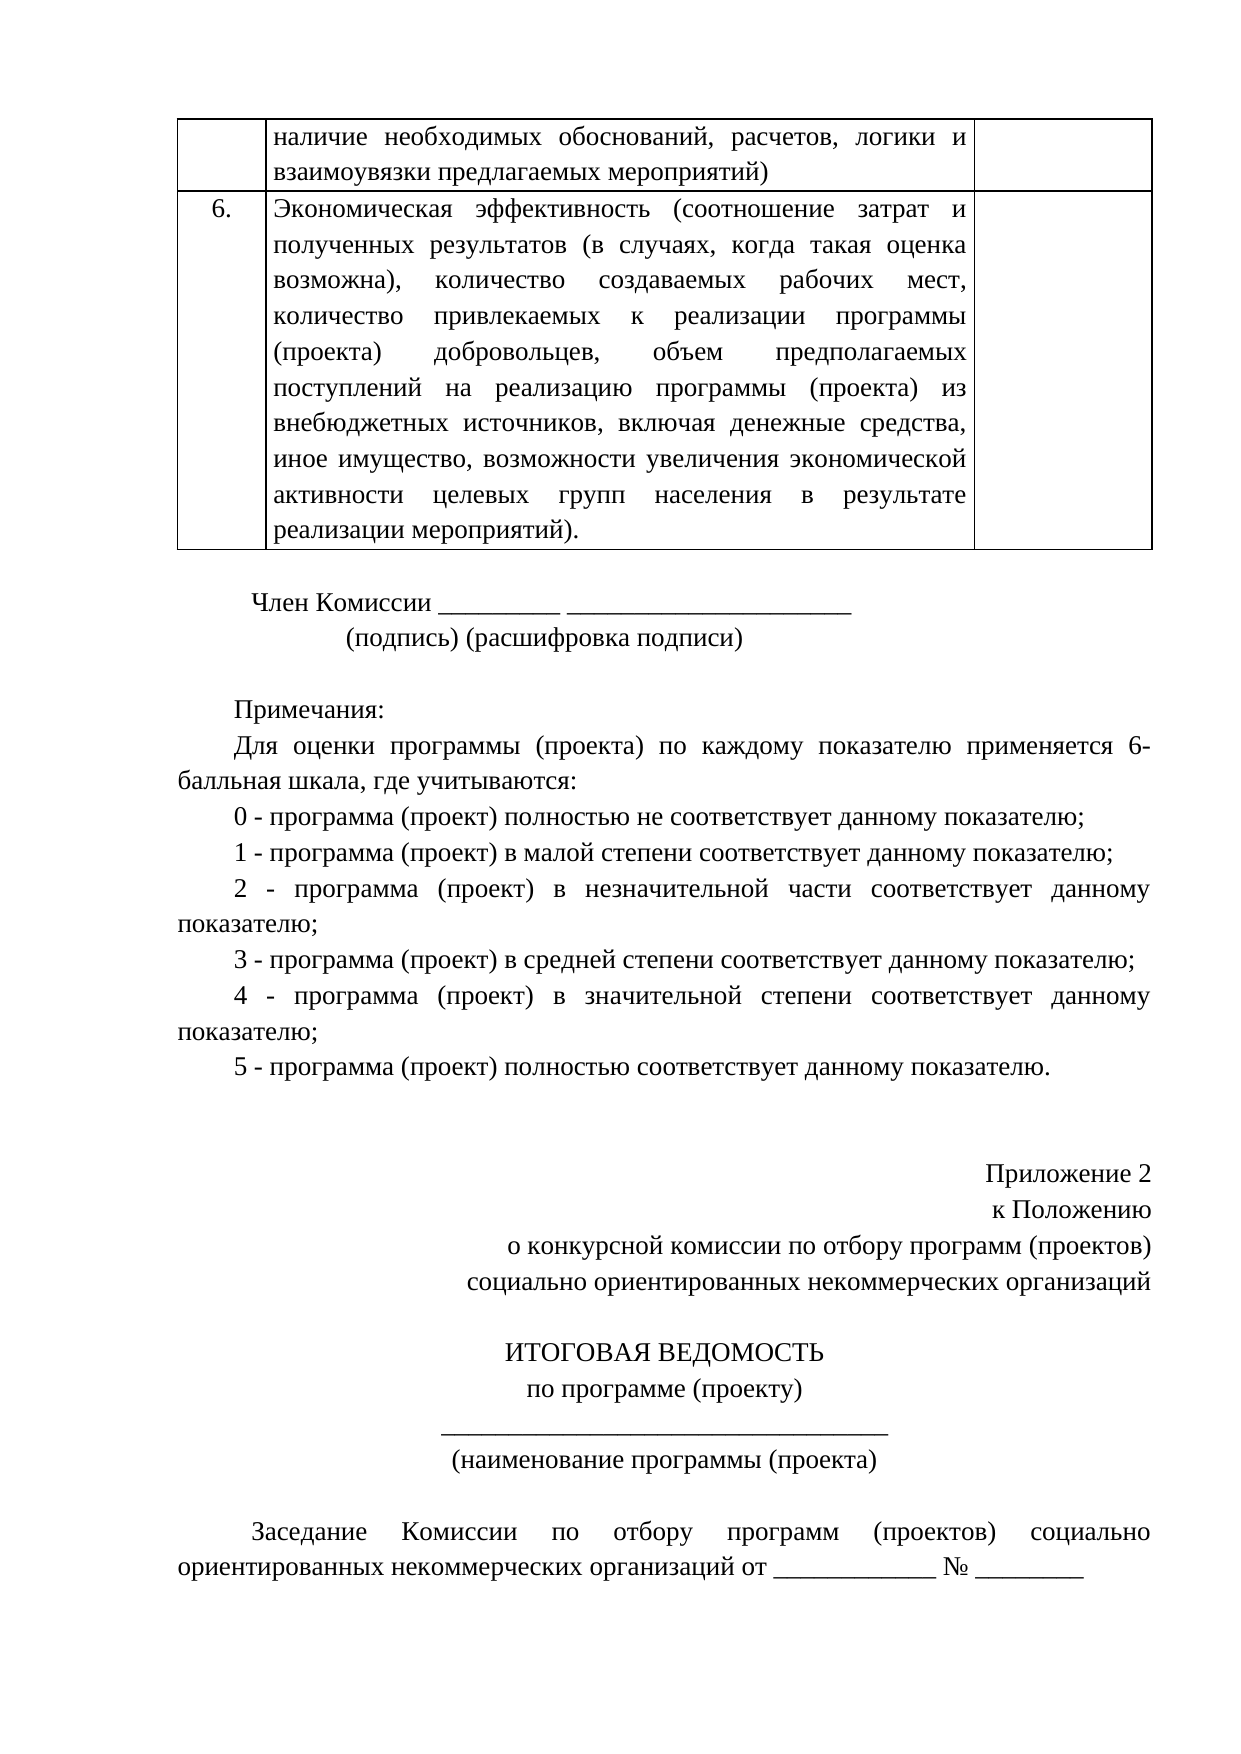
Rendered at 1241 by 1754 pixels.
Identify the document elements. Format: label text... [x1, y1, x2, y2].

text (подпись) (расшифровка подписи) [177, 622, 1152, 653]
table_cell [975, 192, 1151, 548]
text ИТОГОВАЯ ВЕДОМОСТЬ [177, 1336, 1152, 1367]
text 4 - программа (проект) в значительной степени соответствует данному показателю; [177, 979, 1152, 1046]
text 0 - программа (проект) полностью не соответствует данному показателю; [177, 800, 1152, 831]
table_cell 6. [178, 192, 265, 548]
table_cell Экономическая эффективность (соотношение затрат и полученных результатов (в случаях, когда такая оценка возможна), количество создаваемых рабочих мест, количество привлекаемых к реализации программы (проекта) добровольцев, объем предполагаемых поступлений на реализацию программы (проекта) из внебюджетных источников, включая денежные средства, иное имущество, возможности увеличения экономической активности целевых групп населения в результате реализации мероприятий). [267, 192, 974, 548]
text Для оценки программы (проекта) по каждому показателю применяется 6-балльная шкала, где учитываются: [177, 729, 1152, 796]
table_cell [267, 120, 974, 190]
text по программе (проекту) [177, 1372, 1152, 1403]
text 3 - программа (проект) в средней степени соответствует данному показателю; [177, 943, 1152, 974]
text _________________________________ [177, 1408, 1152, 1439]
text 2 - программа (проект) в незначительной части соответствует данному показателю; [177, 872, 1152, 938]
text Член Комиссии _________ _____________________ [177, 586, 1152, 617]
text Заседание Комиссии по отбору программ (проектов) социально ориентированных некоммерческих организаций от ____________ № ________ [177, 1515, 1152, 1582]
table_cell [975, 120, 1151, 190]
text Приложение 2 [177, 1157, 1152, 1189]
text 5 - программа (проект) полностью соответствует данному показателю. [177, 1050, 1152, 1081]
text социально ориентированных некоммерческих организаций [177, 1265, 1152, 1296]
text Примечания: [177, 693, 1152, 724]
text о конкурсной комиссии по отбору программ (проектов) [177, 1229, 1152, 1260]
text 1 - программа (проект) в малой степени соответствует данному показателю; [177, 836, 1152, 867]
text к Положению [177, 1193, 1152, 1224]
text (наименование программы (проекта) [177, 1443, 1152, 1474]
table_cell 5. [178, 120, 265, 190]
